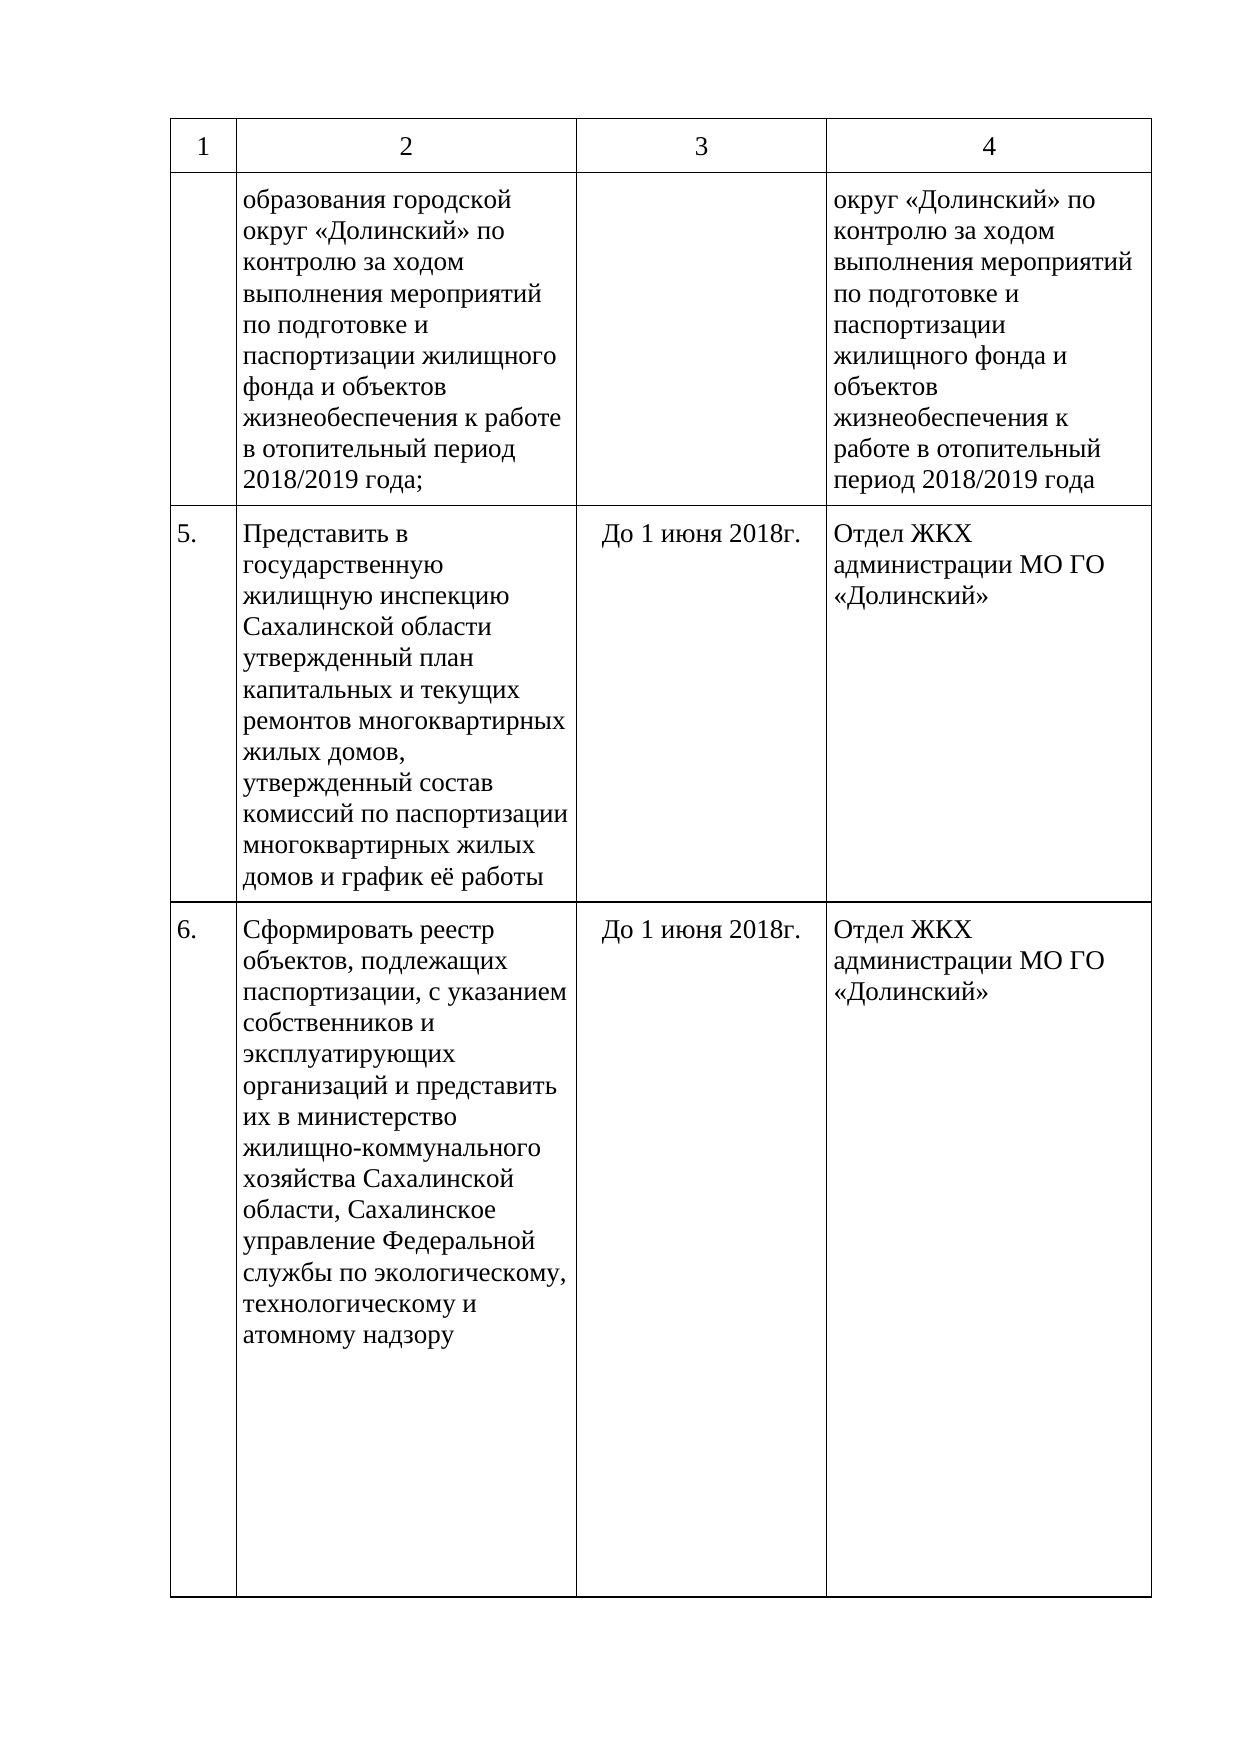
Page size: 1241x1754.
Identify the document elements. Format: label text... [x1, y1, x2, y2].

table_cell До 1 июня 2018г. [577, 506, 826, 901]
table_cell 6. [171, 903, 236, 1596]
table_cell Отдел ЖКХ администрации МО ГО «Долинский» [827, 506, 1151, 901]
table_cell До 1 июня 2018г. [577, 903, 826, 1596]
table_cell округ «Долинский» по контролю за ходом выполнения мероприятий по подготовке и паспортизации жилищного фонда и объектов жизнеобеспечения к работе в отопительный период 2018/2019 года [827, 173, 1151, 505]
table_cell образования городской округ «Долинский» по контролю за ходом выполнения мероприятий по подготовке и паспортизации жилищного фонда и объектов жизнеобеспечения к работе в отопительный период 2018/2019 года; [237, 173, 576, 505]
table_cell [171, 173, 236, 505]
table_cell Представить в государственную жилищную инспекцию Сахалинской области утвержденный план капитальных и текущих ремонтов многоквартирных жилых домов, утвержденный состав комиссий по паспортизации многоквартирных жилых домов и график её работы [237, 506, 576, 901]
table_cell [577, 173, 826, 505]
table_cell Сформировать реестр объектов, подлежащих паспортизации, с указанием собственников и эксплуатирующих организаций и представить их в министерство жилищно-коммунального хозяйства Сахалинской области, Сахалинское управление Федеральной службы по экологическому, технологическому и атомному надзору [237, 903, 576, 1596]
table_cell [827, 119, 1151, 172]
table_cell До 1 июня 2018г. 3 [577, 119, 826, 172]
table_cell 4. 1 [171, 119, 236, 172]
table_cell Отдел ЖКХ администрации МО ГО «Долинский» [827, 903, 1151, 1596]
table_cell 5. [171, 506, 236, 901]
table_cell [237, 119, 576, 172]
